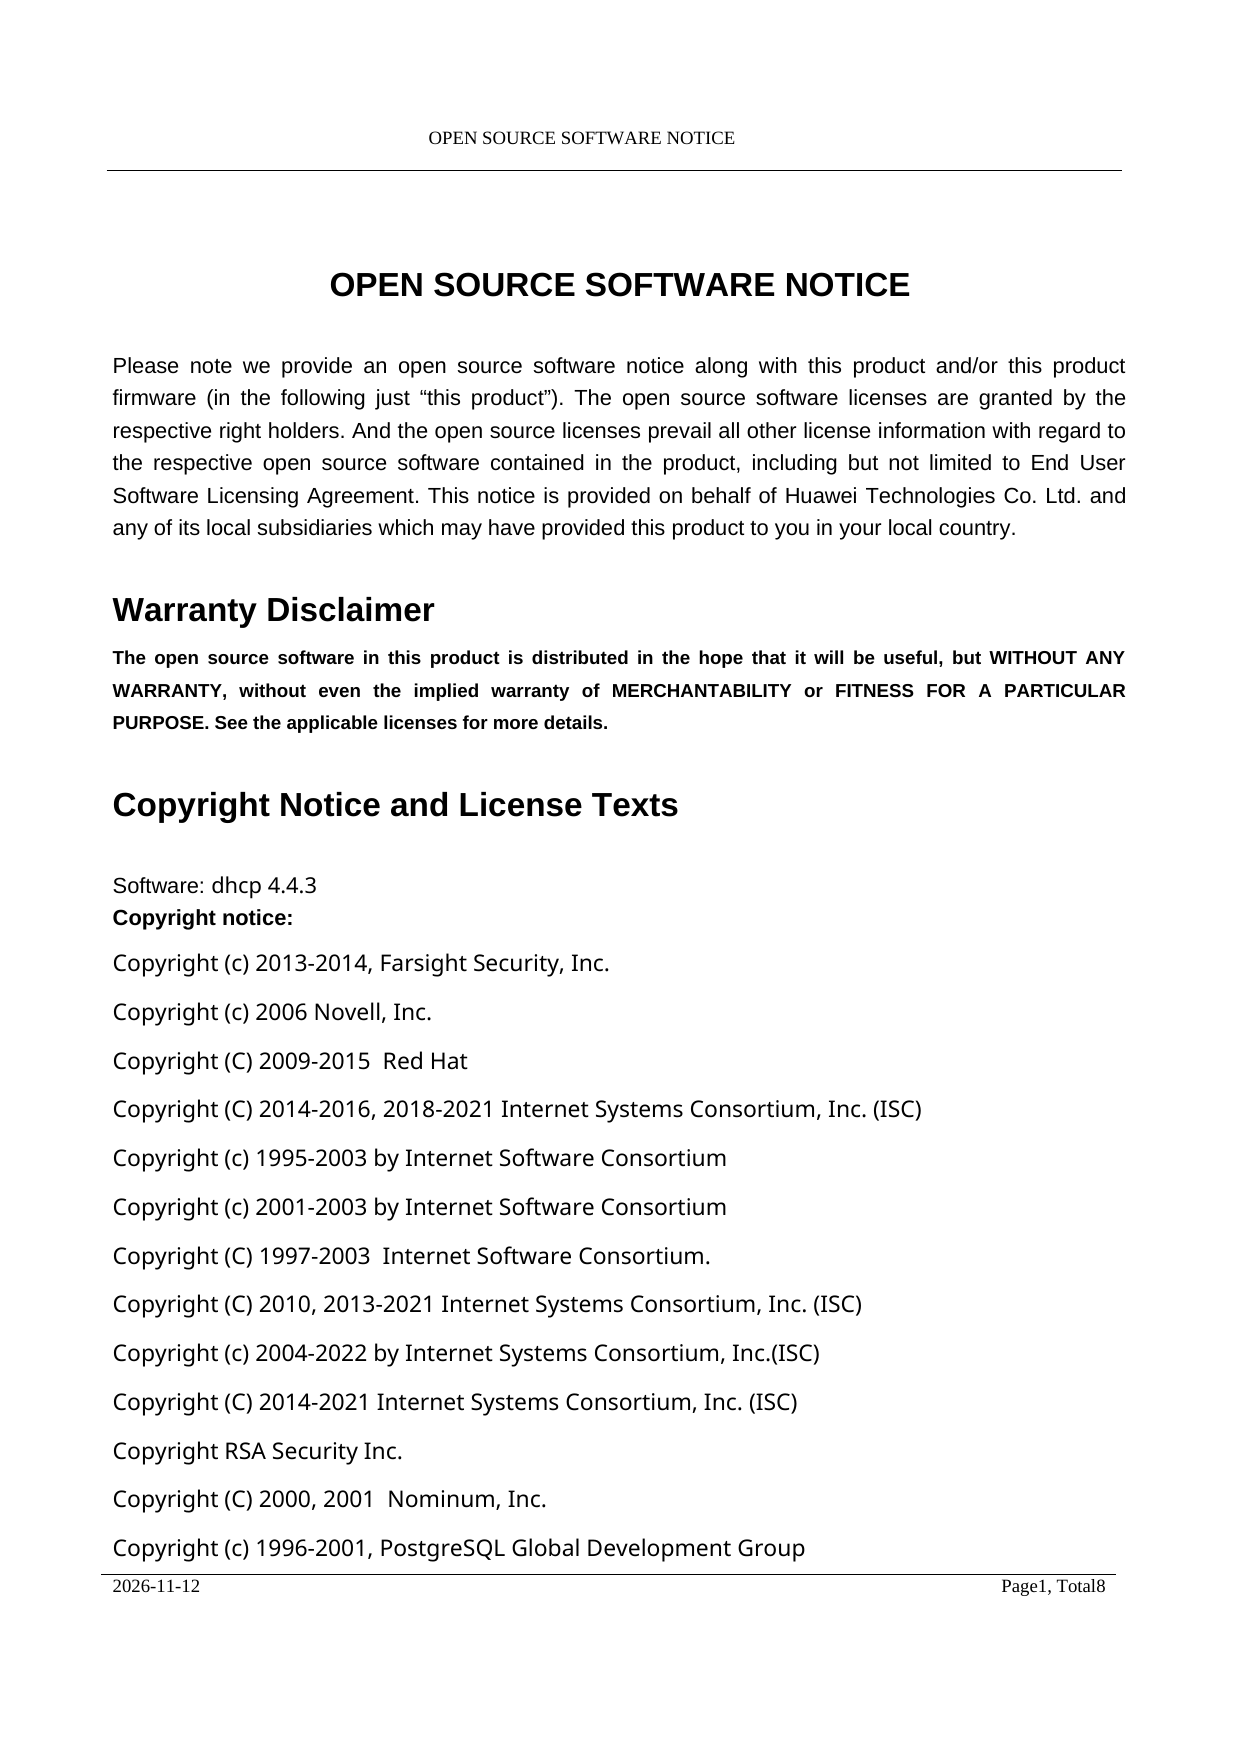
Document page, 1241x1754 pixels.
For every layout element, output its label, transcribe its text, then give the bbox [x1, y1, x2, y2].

text OPEN SOURCE SOFTWARE NOTICE [112, 251, 1128, 316]
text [112, 947, 1128, 1564]
text Software: dhcp 4.4.3 [112, 869, 1128, 901]
text The open source software in this product is distributed in the hope that it will be useful, but WITHOUT ANY WARRANTY, without even the implied warranty of MERCHANTABILITY or FITNESS FOR A PARTICULAR PURPOSE. See the applicable licenses for more details. [112, 641, 1128, 739]
text Copyright Notice and License Texts [112, 771, 1128, 836]
text Warranty Disclaimer [112, 576, 1128, 641]
text Please note we provide an open source software notice along with this product and/or this product firmware (in the following just “this product”). The open source software licenses are granted by the respective right holders. And the open source licenses prevail all other license information with regard to the respective open source software contained in the product, including but not limited to End User Software Licensing Agreement. This notice is provided on behalf of Huawei Technologies Co. Ltd. and any of its local subsidiaries which may have provided this product to you in your local country. [112, 349, 1128, 544]
text Copyright notice: [112, 901, 1128, 934]
